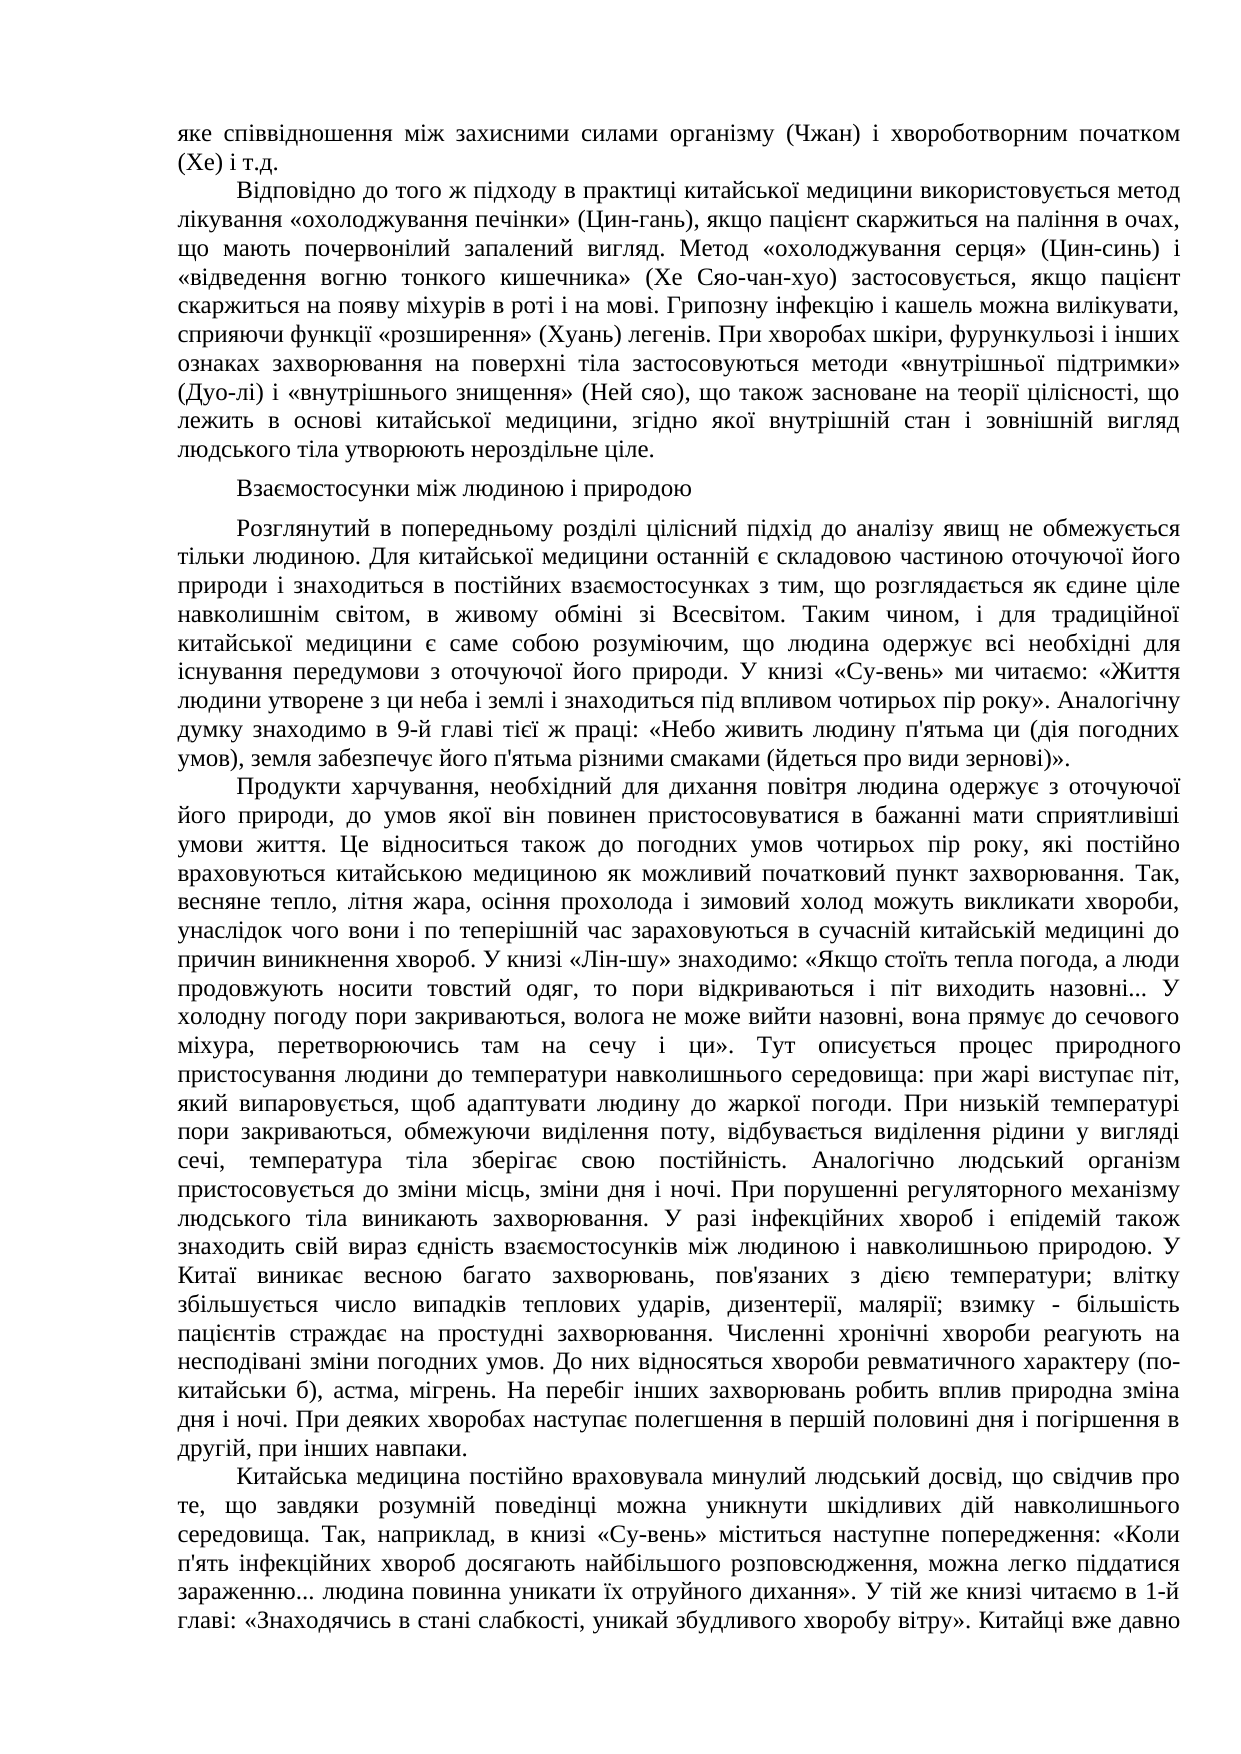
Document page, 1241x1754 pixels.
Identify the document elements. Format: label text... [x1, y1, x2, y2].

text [177, 1461, 1181, 1634]
text Продукти харчування, необхідний для дихання повітря людина одержує з оточуючої його природи, до умов якої він повинен пристосовуватися в бажанні мати сприятливіші умови життя. Це відноситься також до погодних умов чотирьох пір року, які постійно враховуються китайською медициною як можливий початковий пункт захворювання. Так, весняне тепло, літня жара, осіння прохолода і зимовий холод можуть викликати хвороби, унаслідок чого вони і по теперішній час зараховуються в сучасній китайській медицині до причин виникнення хвороб. У книзі «Лін-шу» знаходимо: «Якщо стоїть тепла погода, а люди продовжують носити товстий одяг, то пори відкриваються і піт виходить назовні... У холодну погоду пори закриваються, волога не може вийти назовні, вона прямує до сечового міхура, перетворюючись там на сечу і ци». Тут описується процес природного пристосування людини до температури навколишнього середовища: при жарі виступає піт, який випаровується, щоб адаптувати людину до жаркої погоди. При низькій температурі пори закриваються, обмежуючи виділення поту, відбувається виділення рідини у вигляді сечі, температура тіла зберігає свою постійність. Аналогічно людський організм пристосовується до зміни місць, зміни дня і ночі. При порушенні регуляторного механізму людського тіла виникають захворювання. У разі інфекційних хвороб і епідемій також знаходить свій вираз єдність взаємостосунків між людиною і навколишньою природою. У Китаї виникає весною багато захворювань, пов'язаних з дією температури; влітку збільшується число випадків теплових ударів, дизентерії, малярії; взимку - більшість пацієнтів страждає на простудні захворювання. Численні хронічні хвороби реагують на несподівані зміни погодних умов. До них відносяться хвороби ревматичного характеру (по-китайськи б), астма, мігрень. На перебіг інших захворювань робить вплив природна зміна дня і ночі. При деяких хворобах наступає полегшення в першій половині дня і погіршення в другій, при інших навпаки. [177, 771, 1181, 1461]
text Розглянутий в попередньому розділі цілісний підхід до аналізу явищ не обмежується тільки людиною. Для китайської медицини останній є складовою частиною оточуючої його природи і знаходиться в постійних взаємостосунках з тим, що розглядається як єдине ціле навколишнім світом, в живому обміні зі Всесвітом. Таким чином, і для традиційної китайської медицини є саме собою розуміючим, що людина одержує всі необхідні для існування передумови з оточуючої його природи. У книзі «Су-вень» ми читаємо: «Життя людини утворене з ци неба і землі і знаходиться під впливом чотирьох пір року». Аналогічну думку знаходимо в 9-й главі тієї ж праці: «Небо живить людину п'ятьма ци (дія погодних умов), земля забезпечує його п'ятьма різними смаками (йдеться про види зернові)». [177, 513, 1181, 771]
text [177, 118, 1181, 176]
text Взаємостосунки між людиною і природою [177, 473, 1181, 502]
text Відповідно до того ж підходу в практиці китайської медицини використовується метод лікування «охолоджування печінки» (Цин-гань), якщо пацієнт скаржиться на паління в очах, що мають почервонілий запалений вигляд. Метод «охолоджування серця» (Цин-синь) і «відведення вогню тонкого кишечника» (Хе Сяо-чан-хуо) застосовується, якщо пацієнт скаржиться на появу міхурів в роті і на мові. Грипозну інфекцію і кашель можна вилікувати, сприяючи функції «розширення» (Хуань) легенів. При хворобах шкіри, фурункульозі і інших ознаках захворювання на поверхні тіла застосовуються методи «внутрішньої підтримки» (Дуо-лі) і «внутрішнього знищення» (Ней сяо), що також засноване на теорії цілісності, що лежить в основі китайської медицини, згідно якої внутрішній стан і зовнішній вигляд людського тіла утворюють нероздільне ціле. [177, 176, 1181, 463]
